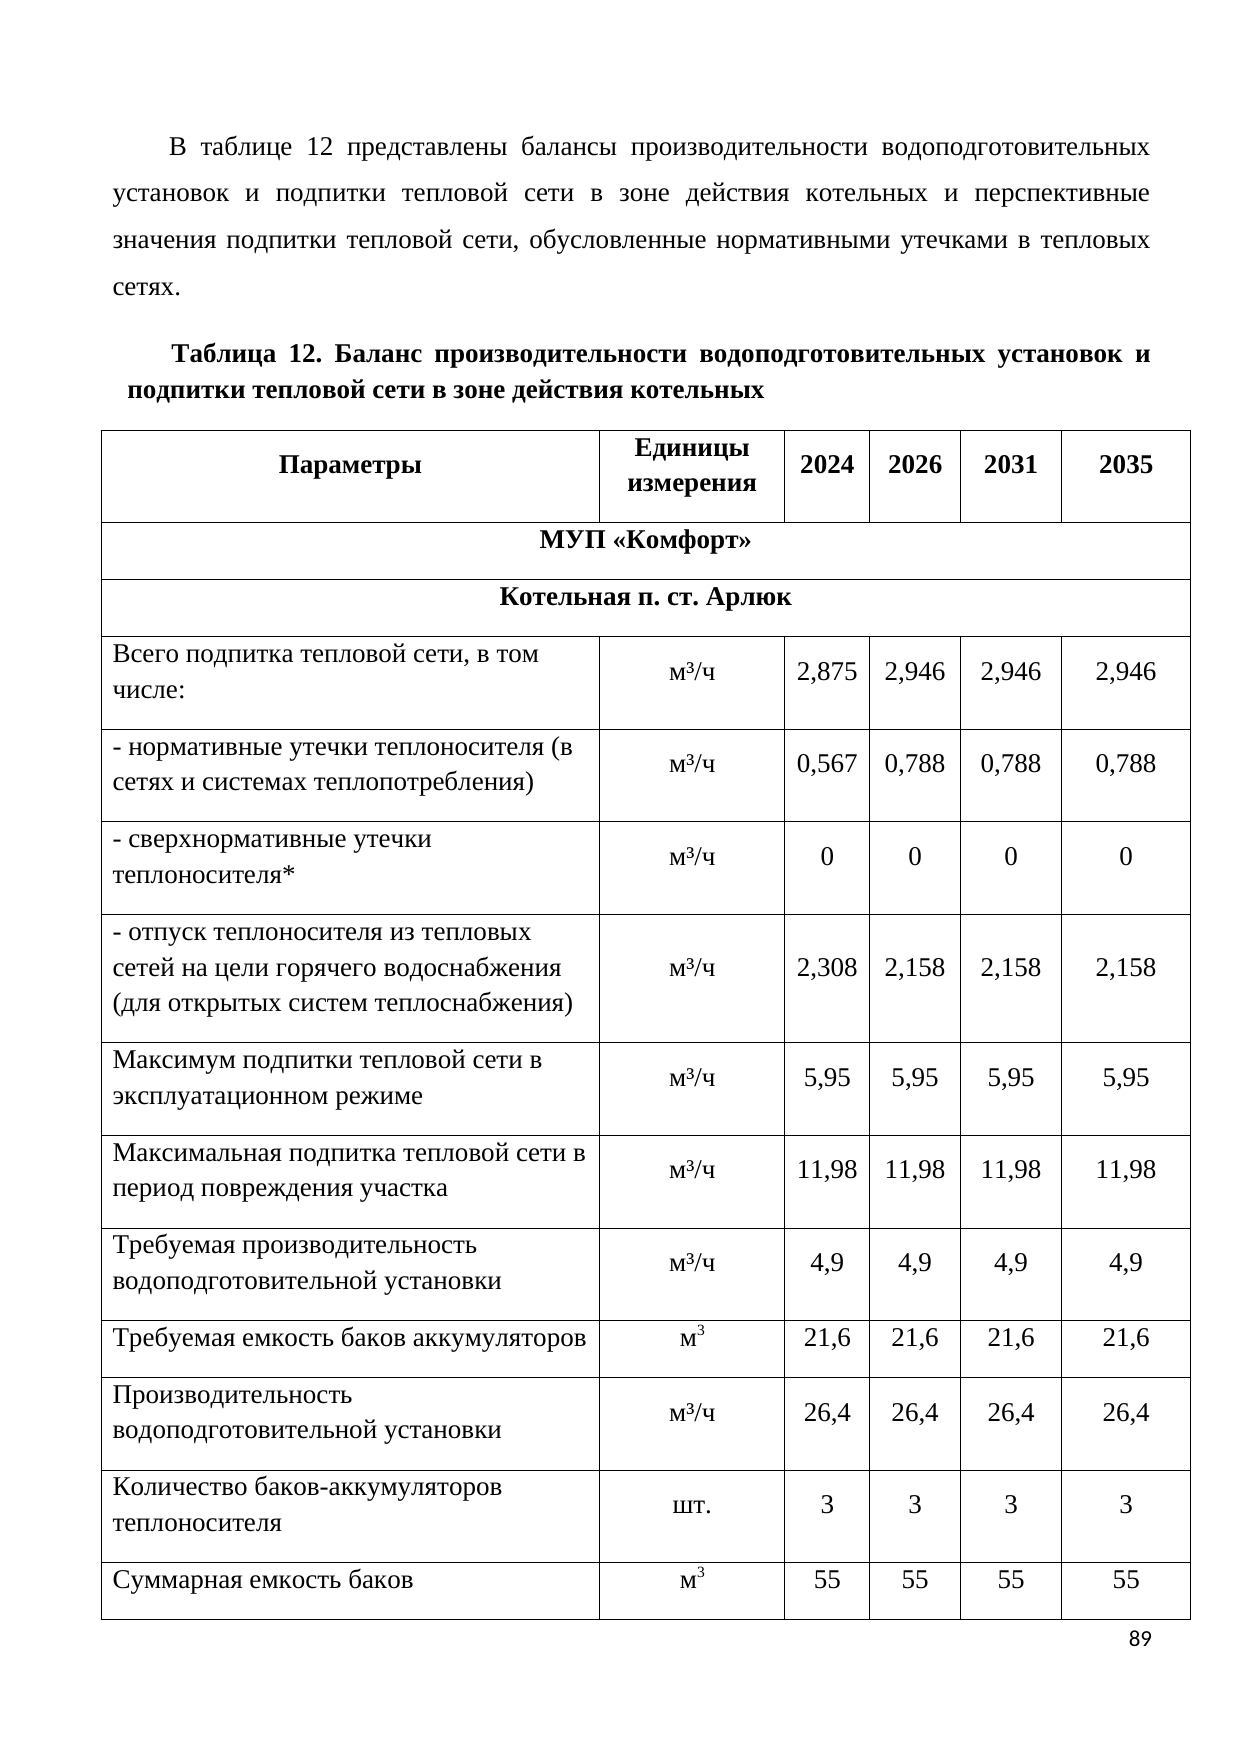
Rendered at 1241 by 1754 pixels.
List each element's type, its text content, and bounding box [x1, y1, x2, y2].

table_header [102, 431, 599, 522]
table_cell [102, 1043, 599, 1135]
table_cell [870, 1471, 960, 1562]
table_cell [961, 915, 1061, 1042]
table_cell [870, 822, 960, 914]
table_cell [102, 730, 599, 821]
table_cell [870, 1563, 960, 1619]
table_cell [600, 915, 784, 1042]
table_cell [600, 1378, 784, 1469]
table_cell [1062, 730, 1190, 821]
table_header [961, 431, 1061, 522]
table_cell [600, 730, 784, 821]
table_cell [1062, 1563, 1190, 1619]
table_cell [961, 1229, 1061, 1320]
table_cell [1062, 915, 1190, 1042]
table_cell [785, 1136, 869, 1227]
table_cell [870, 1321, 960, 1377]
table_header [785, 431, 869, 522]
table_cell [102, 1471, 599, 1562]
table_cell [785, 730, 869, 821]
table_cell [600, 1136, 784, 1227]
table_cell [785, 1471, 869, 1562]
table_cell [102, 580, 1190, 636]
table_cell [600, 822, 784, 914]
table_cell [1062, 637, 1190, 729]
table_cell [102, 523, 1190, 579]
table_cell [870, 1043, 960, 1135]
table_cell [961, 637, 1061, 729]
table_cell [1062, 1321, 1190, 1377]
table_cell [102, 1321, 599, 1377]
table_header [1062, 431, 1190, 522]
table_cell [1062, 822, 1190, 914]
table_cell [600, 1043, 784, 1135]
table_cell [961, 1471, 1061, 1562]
text В таблице 12 представлены балансы производительности водоподготовительных установок и подпитки тепловой сети в зоне действия котельных и перспективные значения подпитки тепловой сети, обусловленные нормативными утечками в тепловых сетях. [112, 130, 1152, 301]
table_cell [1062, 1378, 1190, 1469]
text Таблица 12. Баланс производительности водоподготовительных установок и подпитки тепловой сети в зоне действия котельных [127, 337, 1152, 404]
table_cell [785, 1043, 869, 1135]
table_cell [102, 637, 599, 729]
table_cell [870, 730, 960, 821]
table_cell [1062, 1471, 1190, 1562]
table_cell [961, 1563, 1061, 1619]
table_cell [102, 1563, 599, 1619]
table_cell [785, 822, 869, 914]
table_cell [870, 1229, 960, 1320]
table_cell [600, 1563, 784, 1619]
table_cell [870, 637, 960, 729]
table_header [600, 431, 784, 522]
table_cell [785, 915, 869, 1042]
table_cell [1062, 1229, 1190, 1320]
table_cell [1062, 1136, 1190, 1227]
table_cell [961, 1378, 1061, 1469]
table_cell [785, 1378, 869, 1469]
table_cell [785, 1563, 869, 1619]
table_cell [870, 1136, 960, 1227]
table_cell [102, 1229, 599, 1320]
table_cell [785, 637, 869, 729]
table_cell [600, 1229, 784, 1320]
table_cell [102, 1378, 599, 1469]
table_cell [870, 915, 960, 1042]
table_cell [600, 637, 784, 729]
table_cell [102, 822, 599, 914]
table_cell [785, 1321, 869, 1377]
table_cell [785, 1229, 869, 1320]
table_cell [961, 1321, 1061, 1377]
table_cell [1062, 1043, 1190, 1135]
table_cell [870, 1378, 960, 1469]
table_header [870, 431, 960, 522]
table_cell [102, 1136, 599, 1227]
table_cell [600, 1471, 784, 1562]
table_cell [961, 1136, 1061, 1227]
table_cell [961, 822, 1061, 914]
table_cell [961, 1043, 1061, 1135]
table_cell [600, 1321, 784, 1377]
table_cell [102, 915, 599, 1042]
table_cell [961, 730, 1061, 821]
